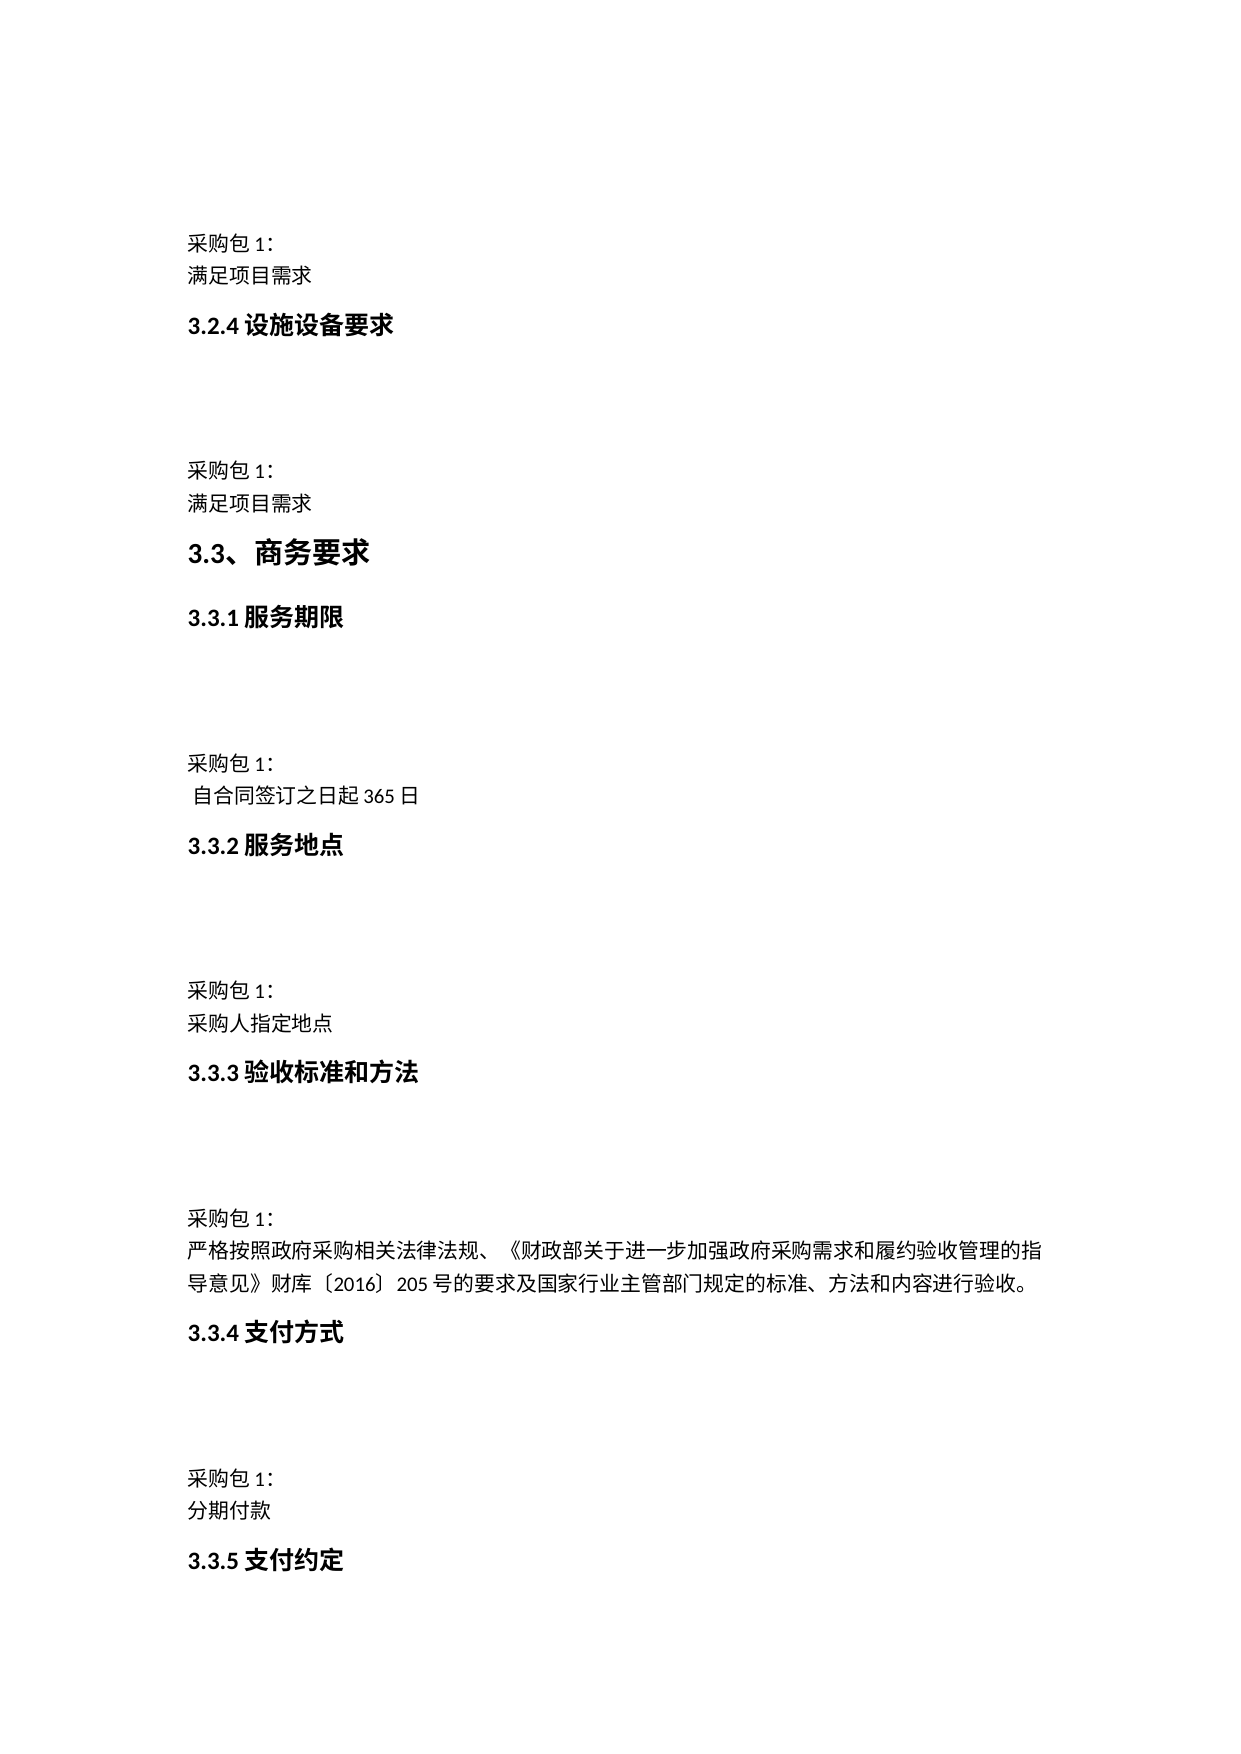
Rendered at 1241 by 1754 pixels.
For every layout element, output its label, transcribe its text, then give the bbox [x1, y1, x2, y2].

text 3.3.5支付约定 [187, 1527, 1053, 1592]
text 分期付款 [187, 1494, 1053, 1527]
text 采购包1： [187, 227, 1053, 259]
text 采购包1： [187, 747, 1053, 779]
text 3.3.3验收标准和方法 [187, 1039, 1053, 1104]
text 采购包1： [187, 1462, 1053, 1494]
text 3.3.4支付方式 [187, 1299, 1053, 1364]
text 采购人指定地点 [187, 1007, 1053, 1039]
text 采购包1： [187, 974, 1053, 1007]
text 严格按照政府采购相关法律法规、《财政部关于进一步加强政府采购需求和履约验收管理的指导意见》财库〔2016〕205 号的要求及国家行业主管部门规定的标准、方法和内容进行验收。 [187, 1234, 1053, 1299]
text 采购包1： [187, 1202, 1053, 1234]
text 采购包1： [187, 454, 1053, 487]
text 3.3.2服务地点 [187, 812, 1053, 877]
text 满足项目需求 [187, 259, 1053, 292]
text 自合同签订之日起365日 [187, 779, 1053, 812]
text 3.3、商务要求 [187, 519, 1053, 584]
text 3.3.1服务期限 [187, 584, 1053, 649]
text 3.2.4设施设备要求 [187, 292, 1053, 357]
text 满足项目需求 [187, 487, 1053, 519]
